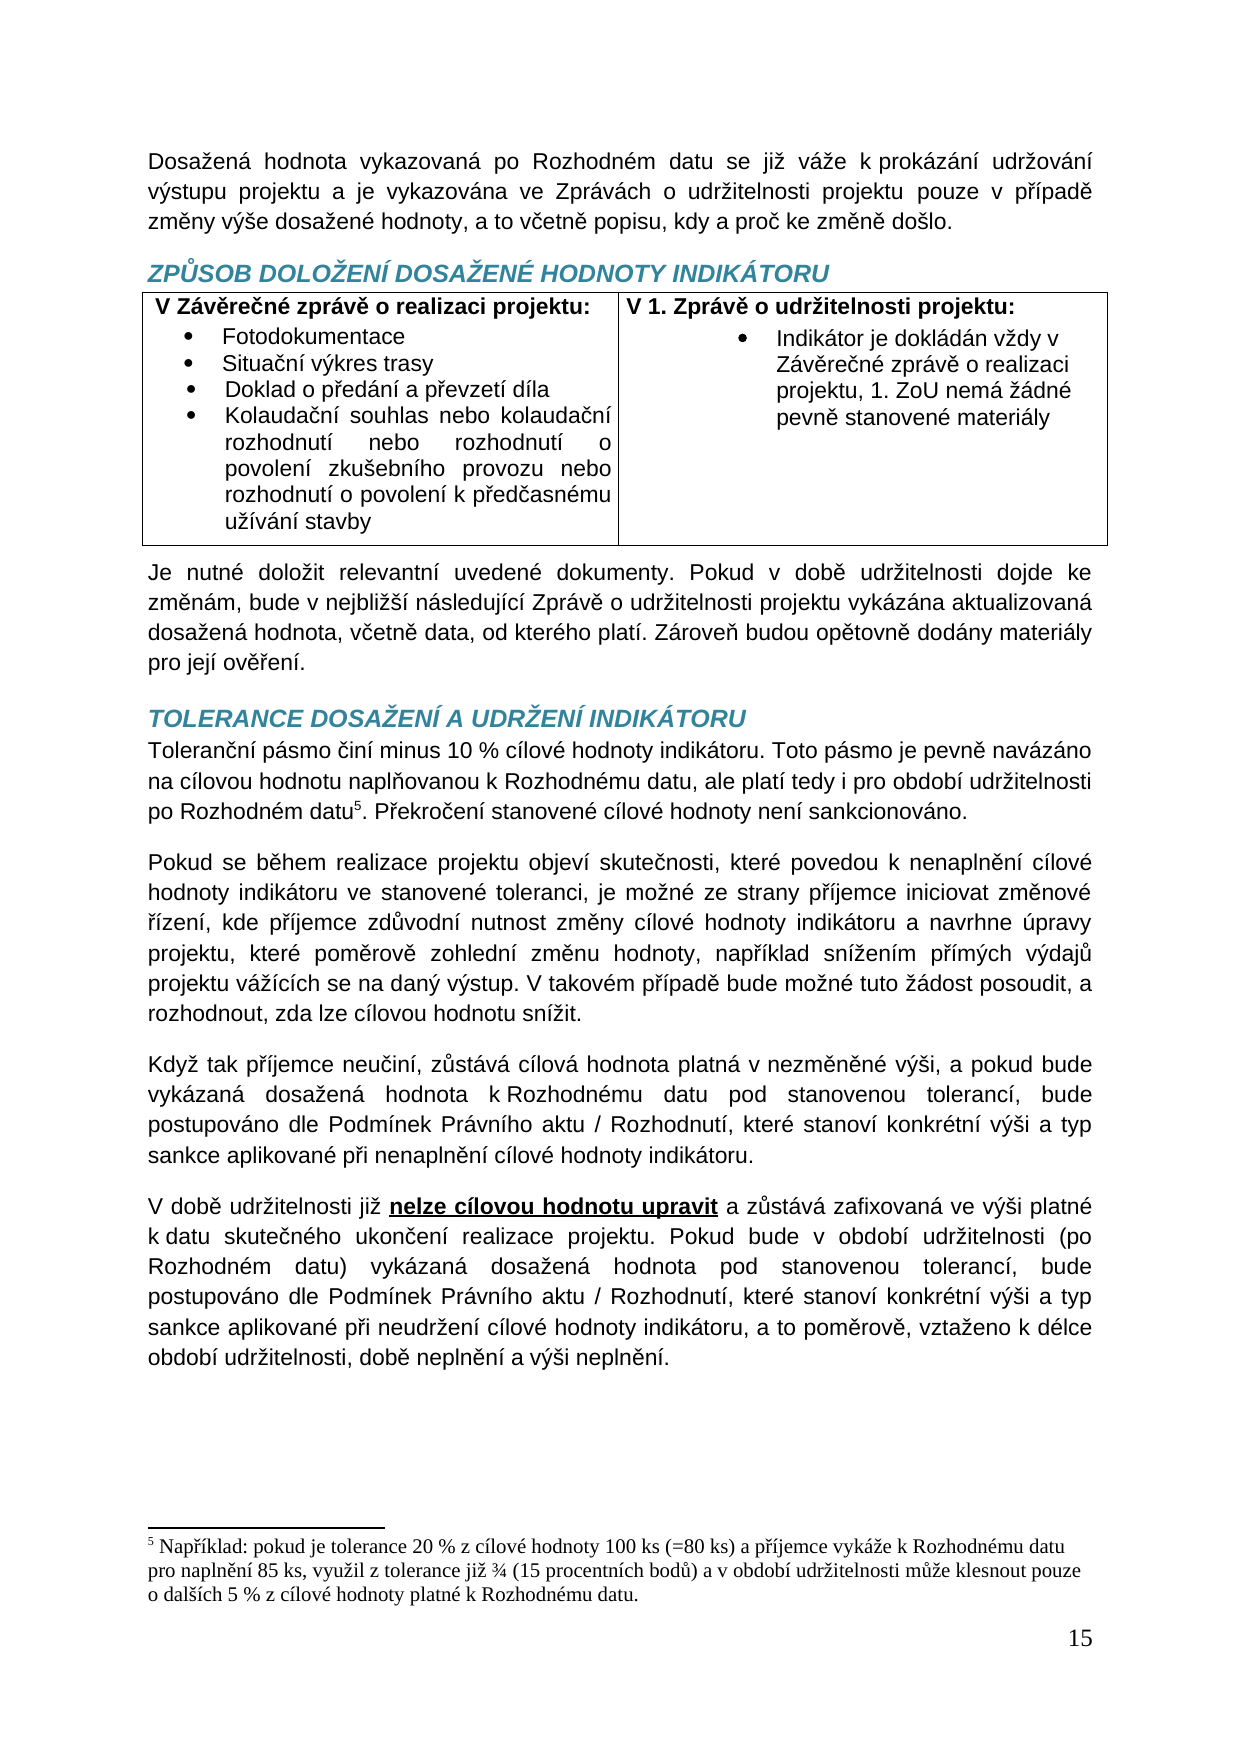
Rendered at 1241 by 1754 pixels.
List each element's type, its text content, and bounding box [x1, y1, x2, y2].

text Toleranční pásmo činí minus 10 % cílové hodnoty indikátoru. Toto pásmo je pevně navázáno na cílovou hodnotu naplňovanou k Rozhodnému datu, ale platí tedy i pro období udržitelnosti po Rozhodném datu. Překročení stanovené cílové hodnoty není sankcionováno. [148, 737, 1093, 824]
text Dosažená hodnota vykazovaná po Rozhodném datu se již váže k prokázání udržování výstupu projektu a je vykazována ve Zprávách o udržitelnosti projektu pouze v případě změny výše dosažené hodnoty, a to včetně popisu, kdy a proč ke změně došlo. [148, 148, 1093, 234]
text Způsob doložení dosažené hodnoty indikátoru [148, 259, 1093, 288]
table_header V 1. Zprávě o udržitelnosti projektu: Indikátor je dokládán vždy v Závěrečné zprávě o realizaci projektu, 1. ZoU nemá žádné pevně stanovené materiály [619, 293, 1107, 545]
text Pokud se během realizace projektu objeví skutečnosti, které povedou k nenaplnění cílové hodnoty indikátoru ve stanovené toleranci, je možné ze strany příjemce iniciovat změnové řízení, kde příjemce zdůvodní nutnost změny cílové hodnoty indikátoru a navrhne úpravy projektu, které poměrově zohlední změnu hodnoty, například snížením přímých výdajů projektu vážících se na daný výstup. V takovém případě bude možné tuto žádost posoudit, a rozhodnout, zda lze cílovou hodnotu snížit. [148, 849, 1093, 1026]
text Když tak příjemce neučiní, zůstává cílová hodnota platná v nezměněné výši, a pokud bude vykázaná dosažená hodnota k Rozhodnému datu pod stanovenou tolerancí, bude postupováno dle Podmínek Právního aktu / Rozhodnutí, které stanoví konkrétní výši a typ sankce aplikované při nenaplnění cílové hodnoty indikátoru. [148, 1051, 1093, 1168]
text V době udržitelnosti již nelze cílovou hodnotu upravit a zůstává zafixovaná ve výši platné k datu skutečného ukončení realizace projektu. Pokud bude v období udržitelnosti (po Rozhodném datu) vykázaná dosažená hodnota pod stanovenou tolerancí, bude postupováno dle Podmínek Právního aktu / Rozhodnutí, které stanoví konkrétní výši a typ sankce aplikované při neudržení cílové hodnoty indikátoru, a to poměrově, vztaženo k délce období udržitelnosti, době neplnění a výši neplnění. [148, 1193, 1093, 1370]
table_header V Závěrečné zprávě o realizaci projektu: Fotodokumentace Situační výkres trasy Doklad o předání a převzetí díla Kolaudační souhlas nebo kolaudační rozhodnutí nebo rozhodnutí o povolení zkušebního provozu nebo rozhodnutí o povolení k předčasnému užívání stavby [143, 293, 618, 545]
text Je nutné doložit relevantní uvedené dokumenty. Pokud v době udržitelnosti dojde ke změnám, bude v nejbližší následující Zprávě o udržitelnosti projektu vykázána aktualizovaná dosažená hodnota, včetně data, od kterého platí. Zároveň budou opětovně dodány materiály pro její ověření. [148, 559, 1093, 676]
text TOLERANCE DOSAŽENÍ a udržení indikátoru [148, 704, 1093, 733]
